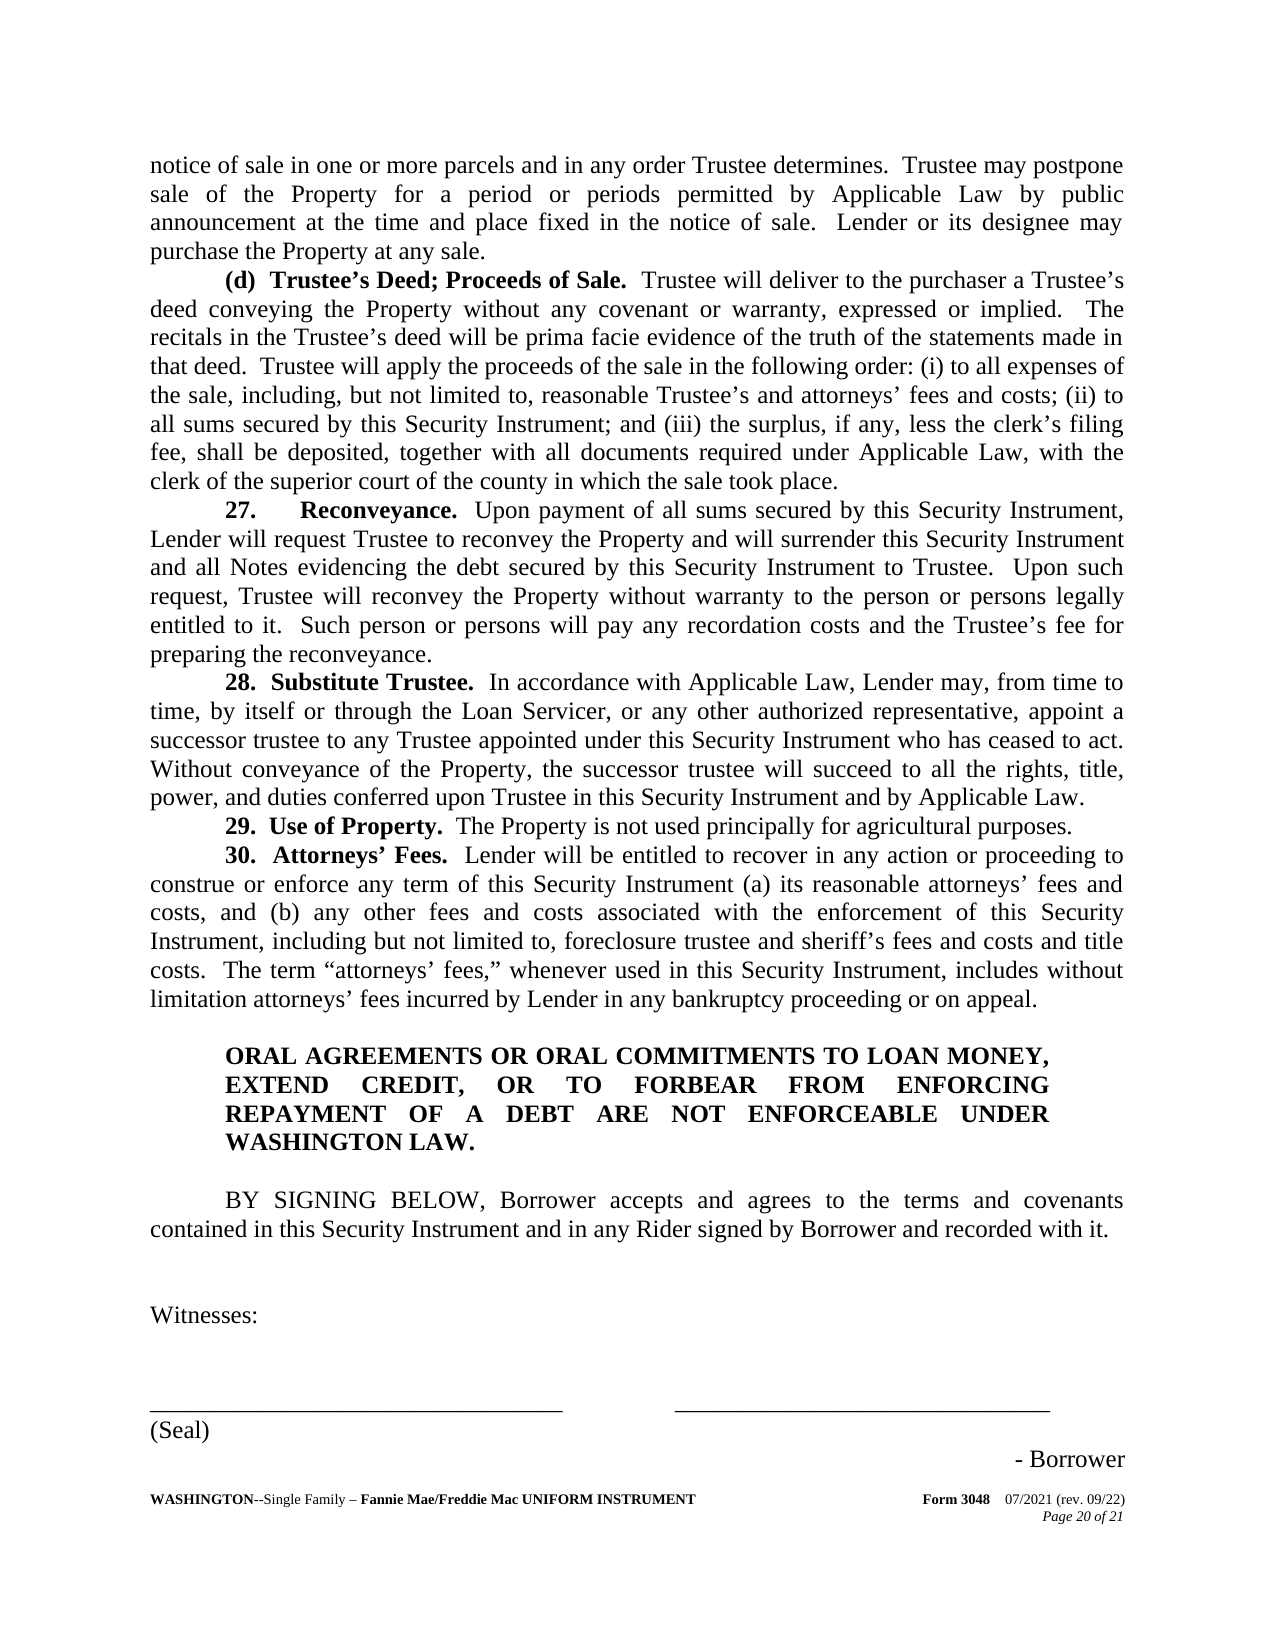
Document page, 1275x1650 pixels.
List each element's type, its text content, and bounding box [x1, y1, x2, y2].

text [150, 150, 1125, 265]
text 27. Reconveyance. Upon payment of all sums secured by this Security Instrument, Lender will request Trustee to reconvey the Property and will surrender this Security Instrument and all Notes evidencing the debt secured by this Security Instrument to Trustee. Upon such request, Trustee will reconvey the Property without warranty to the person or persons legally entitled to it. Such person or persons will pay any recordation costs and the Trustee’s fee for preparing the reconveyance. [150, 495, 1125, 667]
text - Borrower [150, 1444, 1125, 1472]
text ORAL AGREEMENTS OR ORAL COMMITMENTS TO LOAN MONEY, EXTEND CREDIT, OR TO FORBEAR FROM ENFORCING REPAYMENT OF A DEBT ARE NOT ENFORCEABLE UNDER WASHINGTON LAW. [225, 1041, 1050, 1156]
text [150, 1386, 1125, 1444]
text 28. Substitute Trustee. In accordance with Applicable Law, Lender may, from time to time, by itself or through the Loan Servicer, or any other authorized representative, appoint a successor trustee to any Trustee appointed under this Security Instrument who has ceased to act. Without conveyance of the Property, the successor trustee will succeed to all the rights, title, power, and duties conferred upon Trustee in this Security Instrument and by Applicable Law. [150, 667, 1125, 811]
text BY SIGNING BELOW, Borrower accepts and agrees to the terms and covenants contained in this Security Instrument and in any Rider signed by Borrower and recorded with it. [150, 1185, 1125, 1242]
text (d) Trustee’s Deed; Proceeds of Sale. Trustee will deliver to the purchaser a Trustee’s deed conveying the Property without any covenant or warranty, expressed or implied. The recitals in the Trustee’s deed will be prima facie evidence of the truth of the statements made in that deed. Trustee will apply the proceeds of the sale in the following order: (i) to all expenses of the sale, including, but not limited to, reasonable Trustee’s and attorneys’ fees and costs; (ii) to all sums secured by this Security Instrument; and (iii) the surplus, if any, less the clerk’s filing fee, shall be deposited, together with all documents required under Applicable Law, with the clerk of the superior court of the county in which the sale took place. [150, 265, 1125, 495]
text 30. Attorneys’ Fees. Lender will be entitled to recover in any action or proceeding to construe or enforce any term of this Security Instrument (a) its reasonable attorneys’ fees and costs, and (b) any other fees and costs associated with the enforcement of this Security Instrument, including but not limited to, foreclosure trustee and sheriff’s fees and costs and title costs. The term “attorneys’ fees,” whenever used in this Security Instrument, includes without limitation attorneys’ fees incurred by Lender in any bankruptcy proceeding or on appeal. [150, 840, 1125, 1012]
text 29. Use of Property. The Property is not used principally for agricultural purposes. [150, 811, 1125, 840]
text Witnesses: [150, 1300, 1125, 1329]
